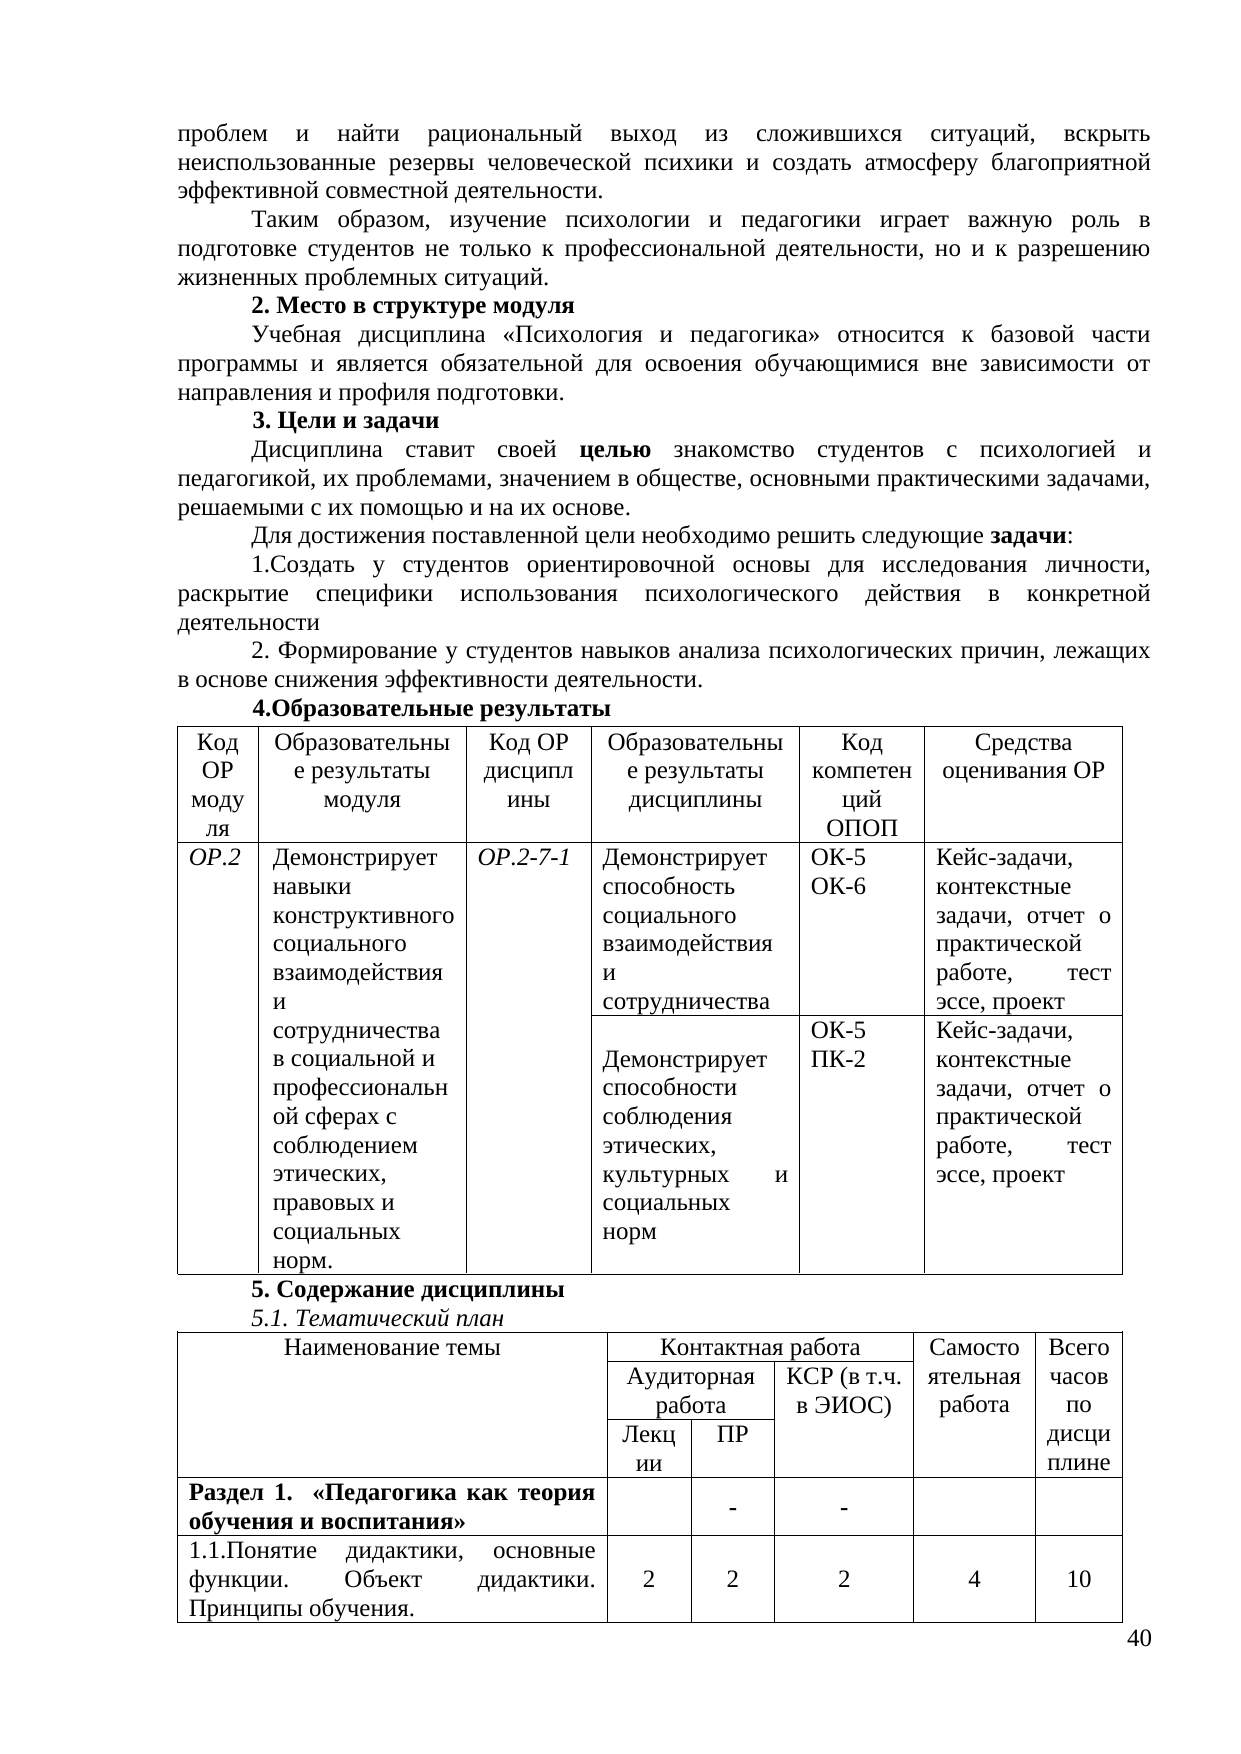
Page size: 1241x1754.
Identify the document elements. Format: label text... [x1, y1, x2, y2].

text 1.Создать у студентов ориентировочной основы для исследования личности, раскрытие специфики использования психологического действия в конкретной деятельности [177, 549, 1152, 636]
table_header Код ОР модуля [178, 727, 258, 842]
table_cell ОР.2 [178, 843, 258, 1273]
table_cell [1036, 1478, 1122, 1535]
table_header Всего часов по дисциплине [1036, 1333, 1122, 1477]
table_cell 10 [1036, 1536, 1122, 1622]
text 3. Цели и задачи [252, 406, 1152, 434]
table_cell [914, 1478, 1035, 1535]
text 5.1. Тематический план [177, 1303, 1152, 1331]
text Дисциплина ставит своей целью знакомство студентов с психологией и педагогикой, их проблемами, значением в обществе, основными практическими задачами, решаемыми с их помощью и на их основе. [177, 434, 1152, 521]
text 4.Образовательные результаты [252, 693, 1152, 722]
table_cell ПР [692, 1420, 774, 1477]
table_cell - [692, 1478, 774, 1535]
table_cell Демонстрирует навыки конструктивного социального взаимодействия и сотрудничества в социальной и профессиональной сферах с соблюдением этических, правовых и социальных норм. [259, 843, 466, 1273]
table_cell Аудиторная работа [608, 1362, 774, 1419]
table_cell 4 [914, 1536, 1035, 1622]
table_cell 1.1.Понятие дидактики, основные функции. Объект дидактики. Принципы обучения. [178, 1536, 607, 1622]
table_cell [467, 1015, 591, 1273]
table_header Наименование темы [178, 1333, 607, 1477]
table_cell Кейс-задачи, контекстные задачи, отчет о практической работе, тест эссе, проект [925, 843, 1122, 1015]
table_cell 2 [608, 1536, 691, 1622]
table_header Образовательные результаты дисциплины [592, 727, 799, 842]
table_header Средства оценивания ОР [925, 727, 1122, 842]
table_header Образовательные результаты модуля [259, 727, 466, 842]
text 2. Формирование у студентов навыков анализа психологических причин, лежащих в основе снижения эффективности деятельности. [177, 636, 1152, 693]
table_cell Демонстрирует способности соблюдения этических, культурных и социальных норм [592, 1016, 799, 1273]
table_cell Раздел 1. «Педагогика как теория обучения и воспитания» [178, 1478, 607, 1535]
table_header Код ОР дисциплины [467, 727, 591, 842]
table_cell Демонстрирует способность социального взаимодействия и сотрудничества [592, 843, 799, 1015]
text Учебная дисциплина «Психология и педагогика» относится к базовой части программы и является обязательной для освоения обучающимися вне зависимости от направления и профиля подготовки. [177, 319, 1152, 406]
text Для достижения поставленной цели необходимо решить следующие задачи: [177, 521, 1152, 549]
table_cell КСР (в т.ч. в ЭИОС) [775, 1362, 913, 1477]
table_header Самостоятельная работа [914, 1333, 1035, 1477]
table_cell ОК-5 ОК-6 [800, 843, 924, 1015]
table_cell ОК-5 ПК-2 [800, 1016, 924, 1273]
table_cell Лекции [608, 1420, 691, 1477]
text 5. Содержание дисциплины [177, 1274, 1152, 1303]
text 2. Место в структуре модуля [177, 291, 1152, 319]
table_header Контактная работа [608, 1333, 913, 1361]
table_header Код компетенций ОПОП [800, 727, 924, 842]
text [177, 118, 1152, 204]
table_cell - [775, 1478, 913, 1535]
table_cell Кейс-задачи, контекстные задачи, отчет о практической работе, тест эссе, проект [925, 1016, 1122, 1273]
table_cell 2 [692, 1536, 774, 1622]
table_cell [608, 1478, 691, 1535]
table_cell ОР.2-7-1 [467, 843, 591, 1015]
table_cell 2 [775, 1536, 913, 1622]
text Таким образом, изучение психологии и педагогики играет важную роль в подготовке студентов не только к профессиональной деятельности, но и к разрешению жизненных проблемных ситуаций. [177, 204, 1152, 291]
